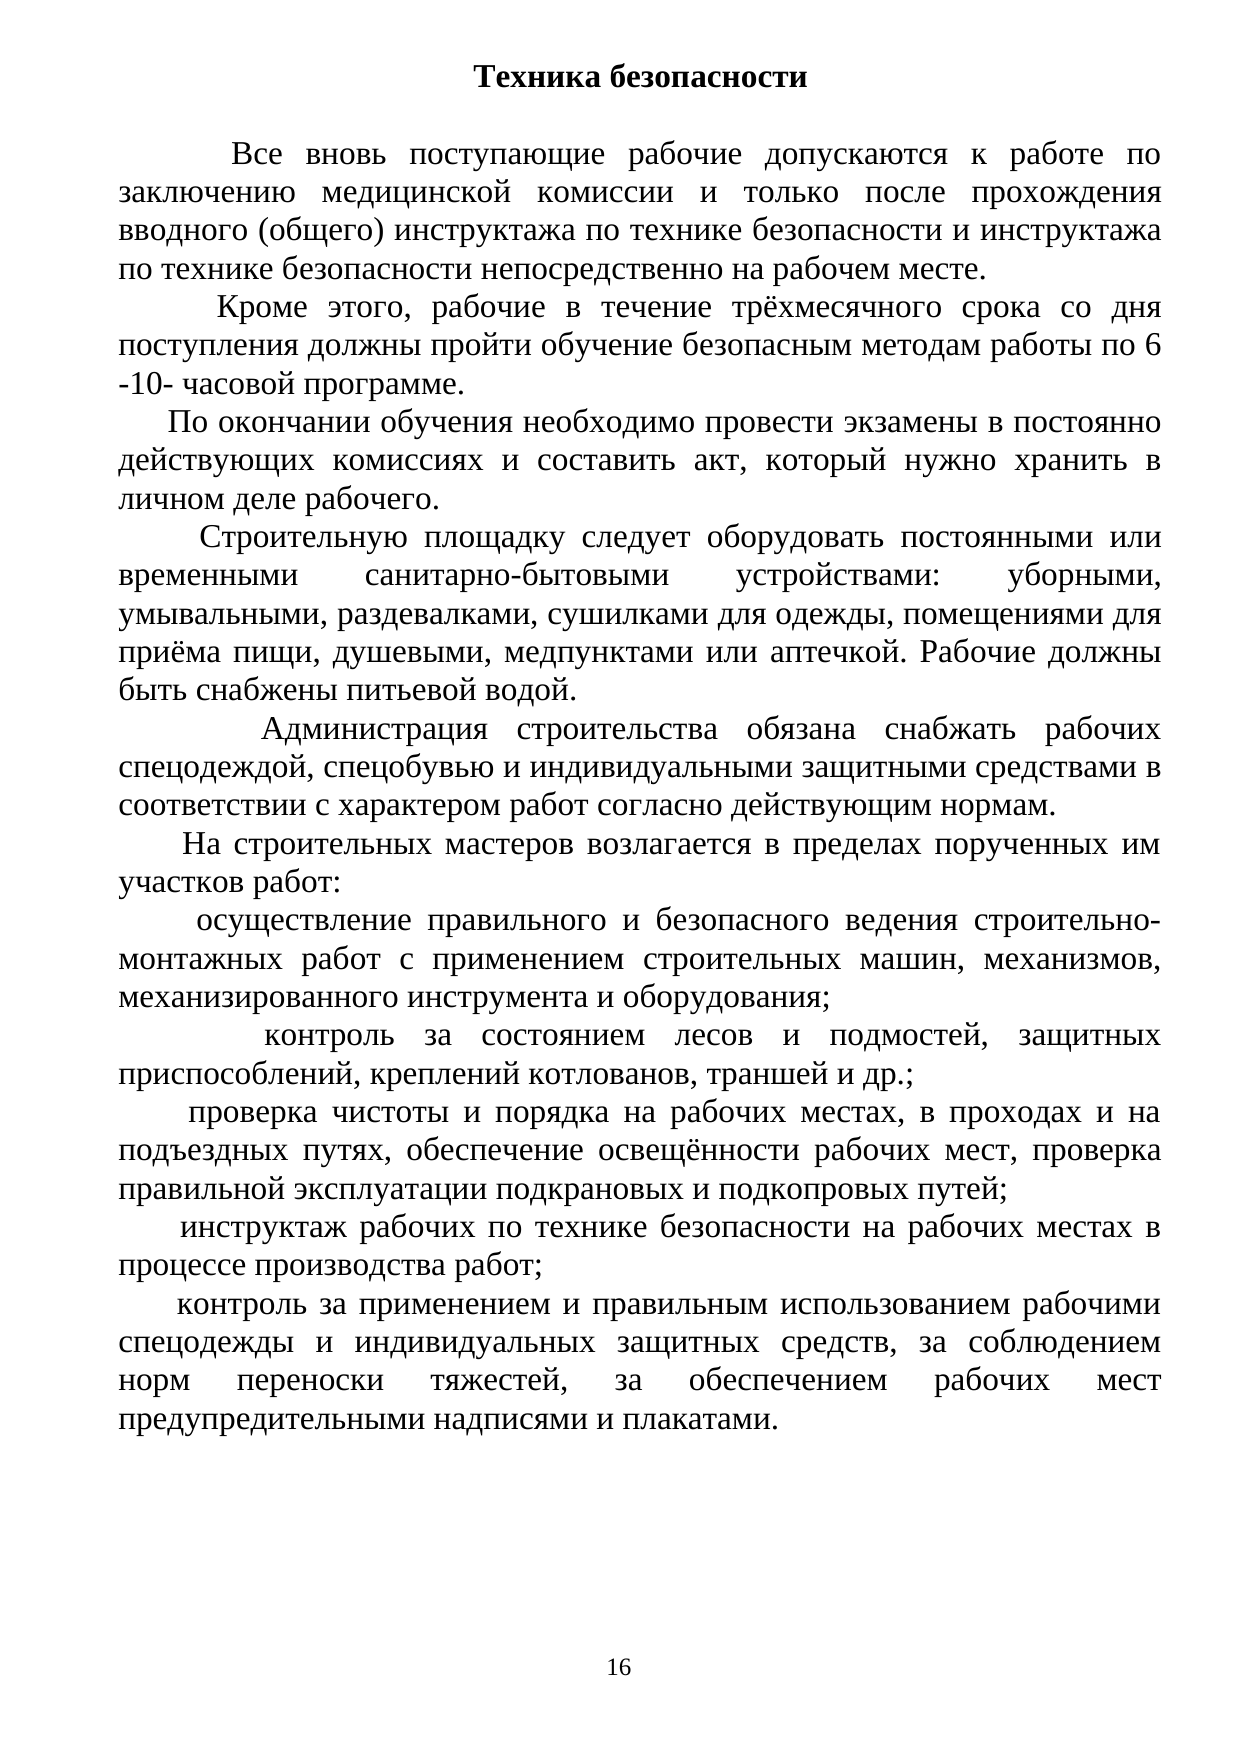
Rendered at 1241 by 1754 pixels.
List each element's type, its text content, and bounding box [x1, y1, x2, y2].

text Техника безопасности [118, 56, 1162, 94]
text На строительных мастеров возлагается в пределах порученных им участков работ: [118, 823, 1162, 899]
text По окончании обучения необходимо провести экзамены в постоянно действующих комиссиях и составить акт, который нужно хранить в личном деле рабочего. [118, 401, 1162, 516]
text Администрация строительства обязана снабжать рабочих спецодеждой, спецобувью и индивидуальными защитными средствами в соответствии с характером работ согласно действующим нормам. [118, 708, 1162, 823]
text проверка чистоты и порядка на рабочих местах, в проходах и на подъездных путях, обеспечение освещённости рабочих мест, проверка правильной эксплуатации подкрановых и подкопровых путей; [118, 1091, 1162, 1206]
text Все вновь поступающие рабочие допускаются к работе по заключению медицинской комиссии и только после прохождения вводного (общего) инструктажа по технике безопасности и инструктажа по технике безопасности непосредственно на рабочем месте. [118, 133, 1162, 286]
text контроль за состоянием лесов и подмостей, защитных приспособлений, креплений котлованов, траншей и др.; [118, 1014, 1162, 1091]
text Строительную площадку следует оборудовать постоянными или временными санитарно-бытовыми устройствами: уборными, умывальными, раздевалками, сушилками для одежды, помещениями для приёма пищи, душевыми, медпунктами или аптечкой. Рабочие должны быть снабжены питьевой водой. [118, 516, 1162, 708]
text осуществление правильного и безопасного ведения строительно-монтажных работ с применением строительных машин, механизмов, механизированного инструмента и оборудования; [118, 899, 1162, 1014]
text Кроме этого, рабочие в течение трёхмесячного срока со дня поступления должны пройти обучение безопасным методам работы по 6 -10- часовой программе. [118, 286, 1162, 401]
text инструктаж рабочих по технике безопасности на рабочих местах в процессе производства работ; [118, 1206, 1162, 1283]
text контроль за применением и правильным использованием рабочими спецодежды и индивидуальных защитных средств, за соблюдением норм переноски тяжестей, за обеспечением рабочих мест предупредительными надписями и плакатами. [118, 1283, 1162, 1436]
